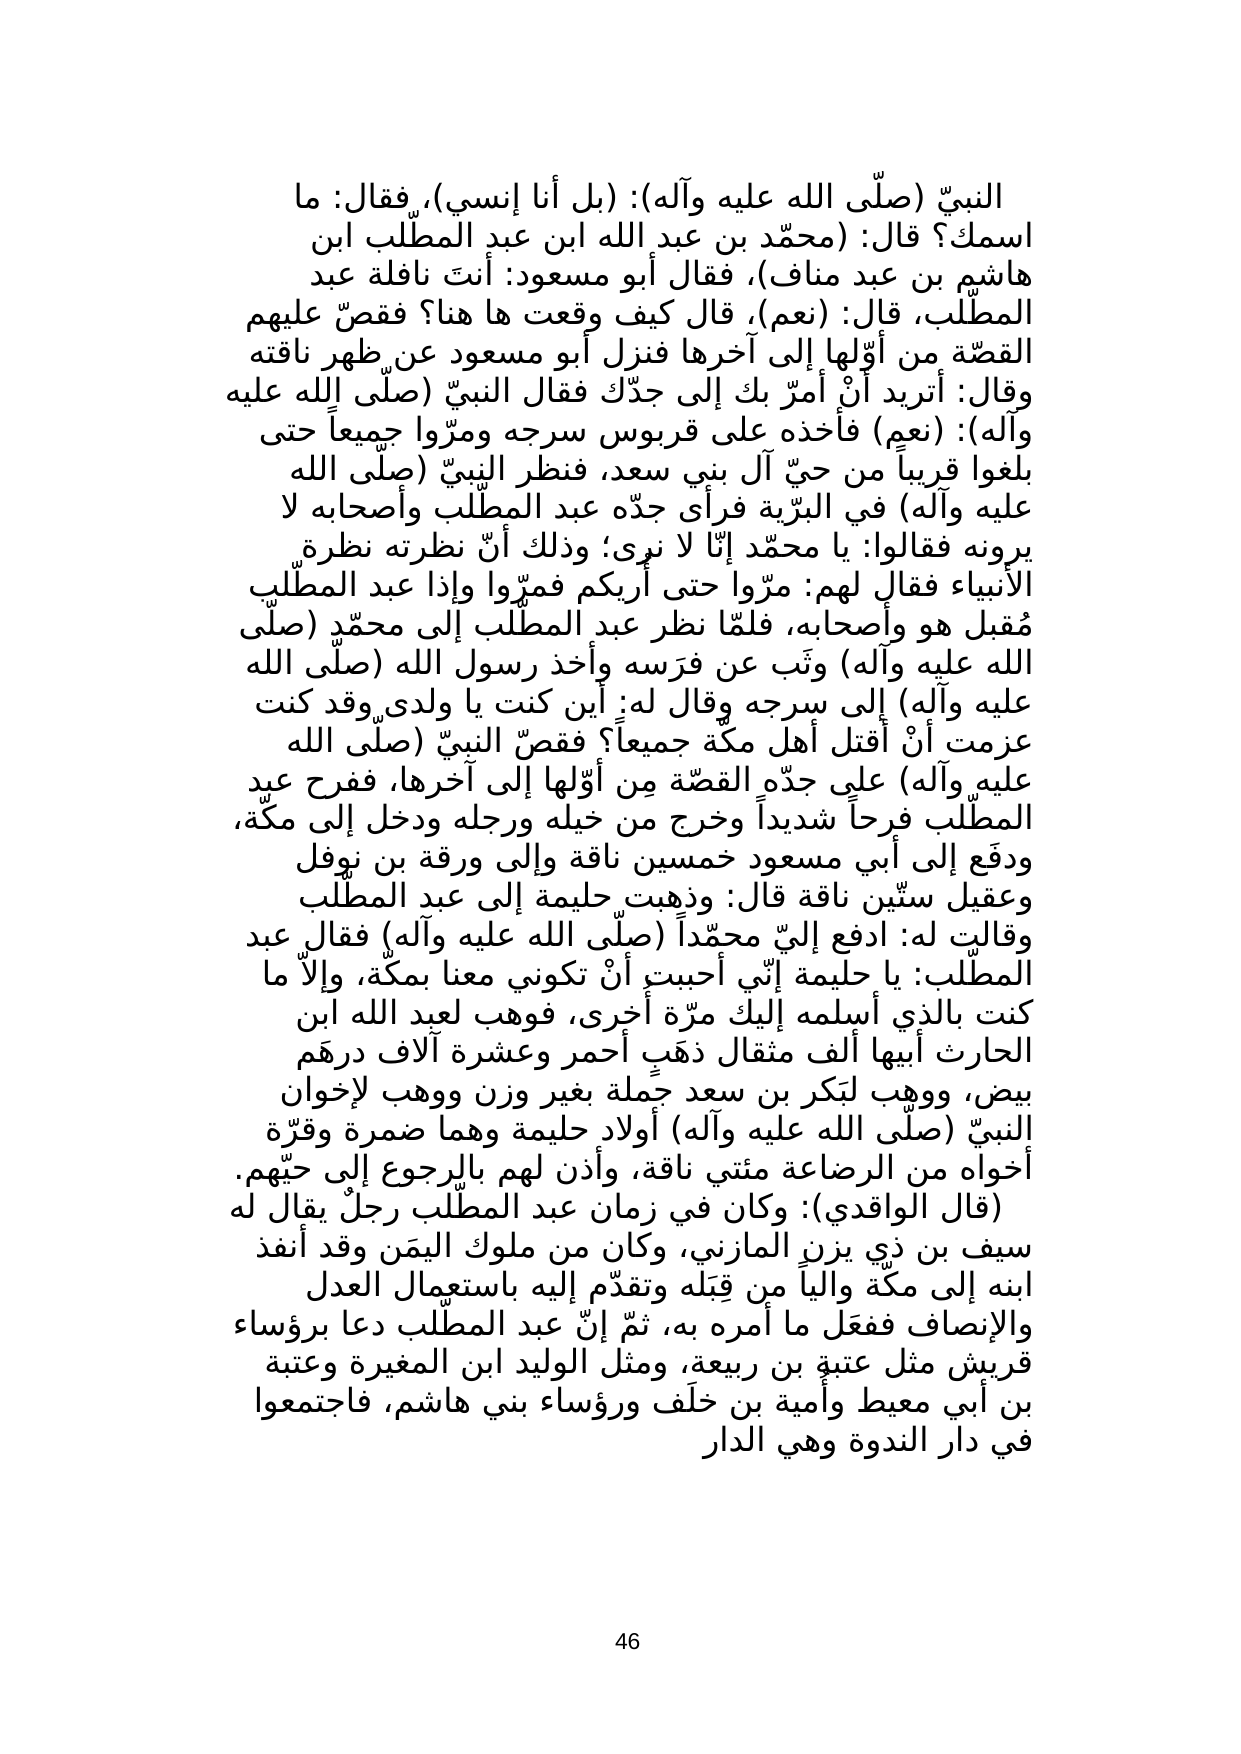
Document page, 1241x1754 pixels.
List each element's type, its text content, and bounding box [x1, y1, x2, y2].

text (قال الواقدي): وكان في زمان عبد المطّلب رجلٌ يقال له سيف بن ذي يزن المازني، وكان من ملوك اليمَن وقد أنفذ ابنه إلى مكّة والياً من قِبَله وتقدّم إليه باستعمال العدل والإنصاف ففعَل ما أمره به، ثمّ إنّ عبد المطّلب دعا برؤساء قريش مثل عتبة بن ربيعة، ومثل الوليد ابن المغيرة وعتبة بن أبي معيط وأُمية بن خلَف ورؤساء بني هاشم، فاجتمعوا في دار الندوة وهي الدار [222, 1187, 1033, 1459]
text النبيّ (صلّى الله عليه وآله): (بل أنا إنسي)، فقال: ما اسمك؟ قال: (محمّد بن عبد الله ابن عبد المطّلب ابن هاشم بن عبد مناف)، فقال أبو مسعود: أنتَ نافلة عبد المطّلب، قال: (نعم)، قال كيف وقعت ها هنا؟ فقصّ عليهم القصّة من أوّلها إلى آخرها فنزل أبو مسعود عن ظهر ناقته وقال: أتريد أنْ أمرّ بك إلى جدّك فقال النبيّ (صلّى الله عليه وآله): (نعم) فأخذه على قربوس سرجه ومرّوا جميعاً حتى بلغوا قريباً من حيّ آل بني سعد، فنظر النبيّ (صلّى الله عليه وآله) في البرّية فرأى جدّه عبد المطّلب وأصحابه لا يرونه فقالوا: يا محمّد إنّا لا نرى؛ وذلك أنّ نظرته نظرة الأنبياء فقال لهم: مرّوا حتى أُريكم فمرّوا وإذا عبد المطّلب مُقبل هو وأصحابه، فلمّا نظر عبد المطّلب إلى محمّد (صلّى الله عليه وآله) وثَب عن فرَسه وأخذ رسول الله (صلّى الله عليه وآله) إلى سرجه وقال له: أين كنت يا ولدى وقد كنت عزمت أنْ أقتل أهل مكّة جميعاً؟ فقصّ النبيّ (صلّى الله عليه وآله) على جدّه القصّة مِن أوّلها إلى آخرها، ففرح عبد المطّلب فرحاً شديداً وخرج من خيله ورجله ودخل إلى مكّة، ودفَع إلى أبي مسعود خمسين ناقة وإلى ورقة بن نوفل وعقيل ستّين ناقة قال: وذهبت حليمة إلى عبد المطّلب وقالت له: ادفع إليّ محمّداً (صلّى الله عليه وآله) فقال عبد المطّلب: يا حليمة إنّي أحببت أنْ تكوني معنا بمكّة، وإلاّ ما كنت بالذي أسلمه إليك مرّة أُخرى، فوهب لعبد الله ابن الحارث أبيها ألف مثقال ذهَبٍ أحمر وعشرة آلاف درهَم بيض، ووهب لبَكر بن سعد جملة بغير وزن ووهب لإخوان النبيّ (صلّى الله عليه وآله) أولاد حليمة وهما ضمرة وقرّة أخواه من الرضاعة مئتي ناقة، وأذن لهم بالرجوع إلى حيّهم. [222, 177, 1033, 1187]
